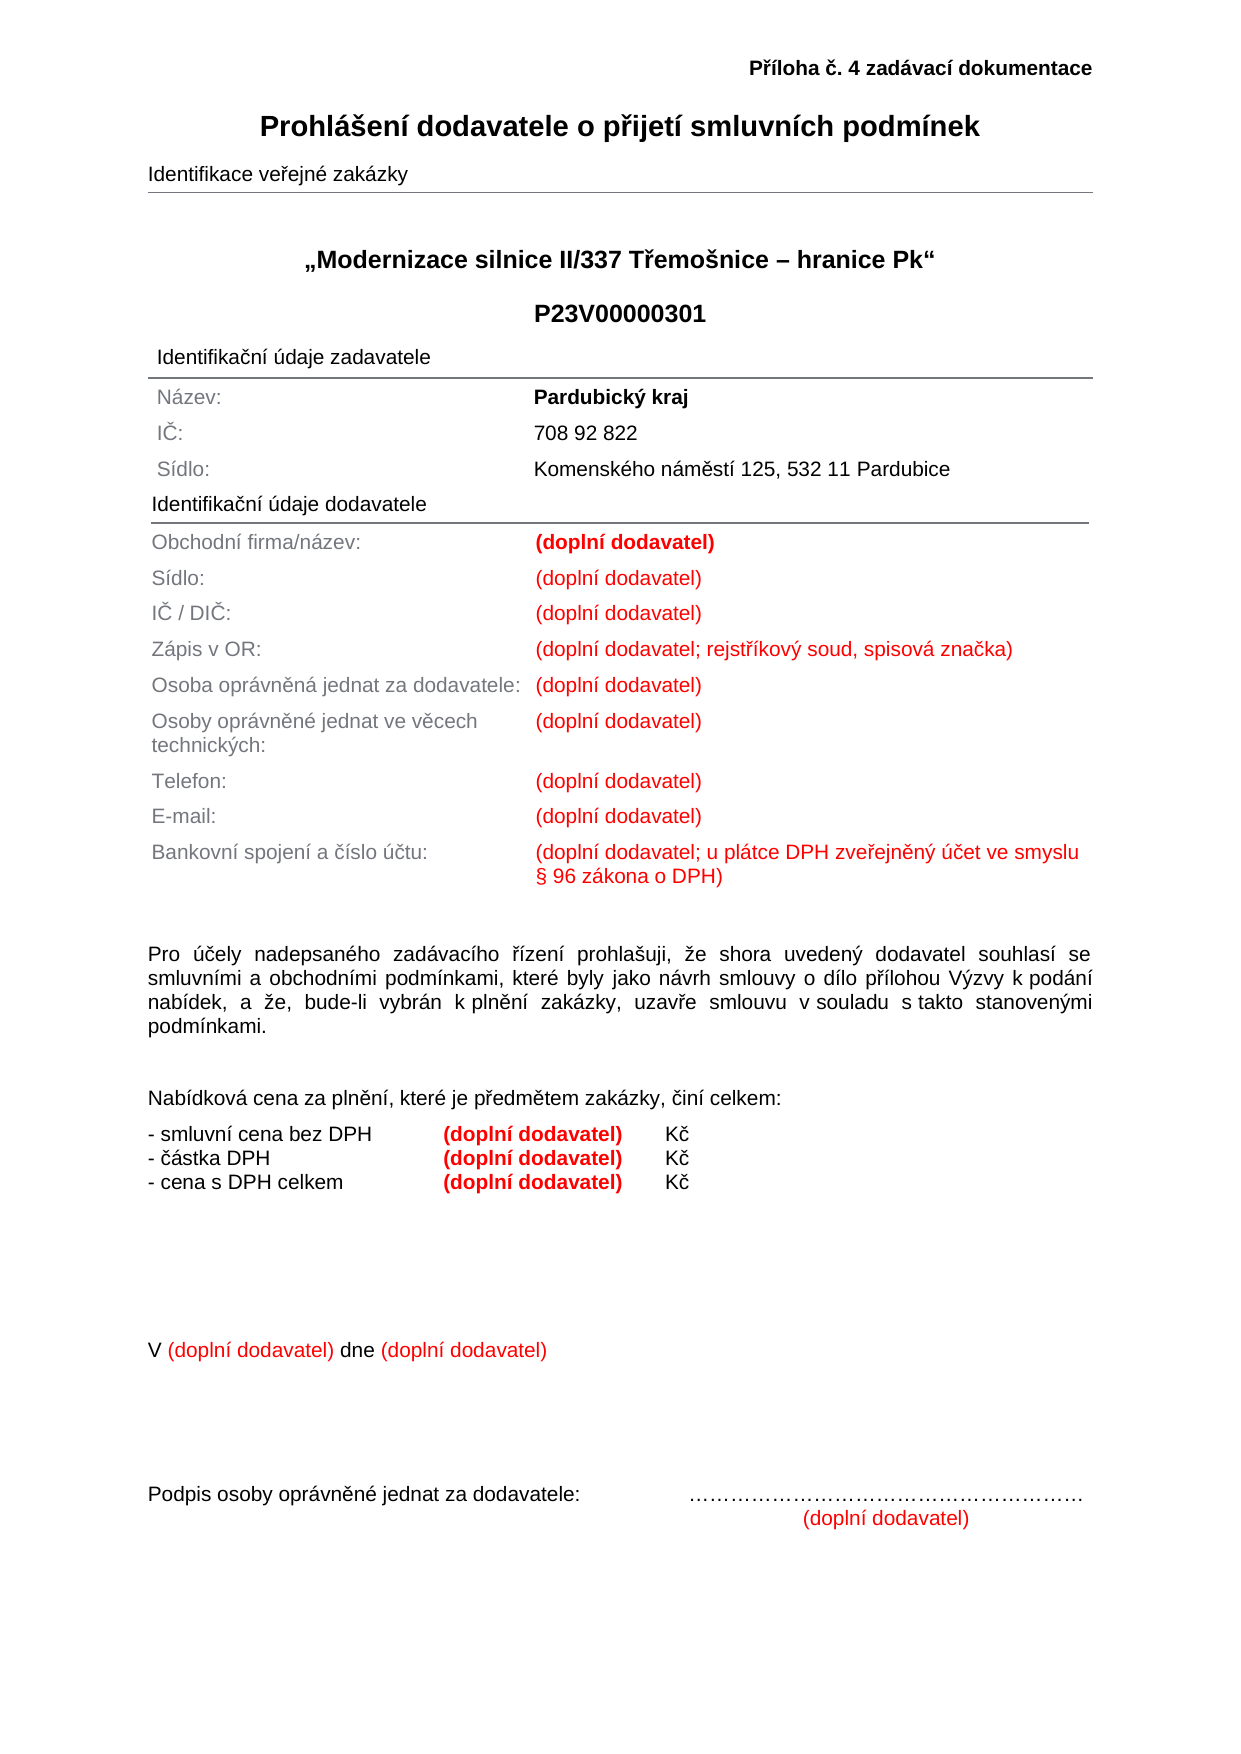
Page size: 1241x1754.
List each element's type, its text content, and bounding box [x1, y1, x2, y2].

table_cell E-mail: [151, 799, 535, 834]
table_cell (doplní dodavatel) [535, 667, 1089, 703]
table_cell Název: [148, 379, 529, 414]
table_cell (doplní dodavatel; u plátce DPH zveřejněný účet ve smyslu § 96 zákona o DPH) [535, 834, 1089, 894]
table_cell „Modernizace silnice II/337 Třemošnice – hranice Pk“ P23V00000301 [148, 193, 1092, 333]
table_cell IČ: [148, 415, 529, 450]
table_cell Komenského náměstí 125, 532 11 Pardubice [529, 450, 1093, 486]
table_cell 708 92 822 [529, 415, 1093, 450]
table_cell (doplní dodavatel) [535, 595, 1089, 631]
table_cell Zápis v OR: [151, 631, 535, 667]
table_cell Sídlo: [151, 560, 535, 595]
table_header Identifikační údaje zadavatele [148, 337, 1066, 377]
table_cell Obchodní firma/název: [151, 524, 535, 559]
text - smluvní cena bez DPH (doplní dodavatel) Kč [148, 1122, 1092, 1146]
text Pro účely nadepsaného zadávacího řízení prohlašuji, že shora uvedený dodavatel souhlasí se smluvními a obchodními podmínkami, které byly jako návrh smlouvy o dílo přílohou Výzvy k podání nabídek, a že, bude-li vybrán k plnění zakázky, uzavře smlouvu v souladu s takto stanovenými podmínkami. [148, 942, 1092, 1038]
table_cell (doplní dodavatel) [535, 763, 1089, 798]
table_cell (doplní dodavatel) [535, 560, 1089, 595]
table_header Identifikační údaje dodavatele [151, 486, 1089, 522]
table_header Identifikace veřejné zakázky [148, 156, 1092, 191]
text - cena s DPH celkem (doplní dodavatel) Kč [148, 1170, 1092, 1194]
table_cell Telefon: [151, 763, 535, 798]
table_cell Bankovní spojení a číslo účtu: [151, 834, 535, 894]
text Podpis osoby oprávněné jednat za dodavatele: ………………………………………………… [148, 1482, 1092, 1506]
table_cell IČ / DIČ: [151, 595, 535, 631]
text (doplní dodavatel) [148, 1506, 1092, 1529]
text V (doplní dodavatel) dne (doplní dodavatel) [148, 1338, 1092, 1362]
text Nabídková cena za plnění, které je předmětem zakázky, činí celkem: [148, 1086, 1092, 1110]
table_cell (doplní dodavatel; rejstříkový soud, spisová značka) [535, 631, 1089, 667]
table_cell (doplní dodavatel) [535, 703, 1089, 763]
table_cell Sídlo: [148, 450, 529, 486]
table_cell Pardubický kraj [529, 379, 1093, 414]
table_cell Osoba oprávněná jednat za dodavatele: [151, 667, 535, 703]
table_cell (doplní dodavatel) [535, 524, 1089, 559]
text - částka DPH (doplní dodavatel) Kč [148, 1146, 1092, 1170]
table_cell Osoby oprávněné jednat ve věcech technických: [151, 703, 535, 763]
table_cell (doplní dodavatel) [535, 799, 1089, 834]
